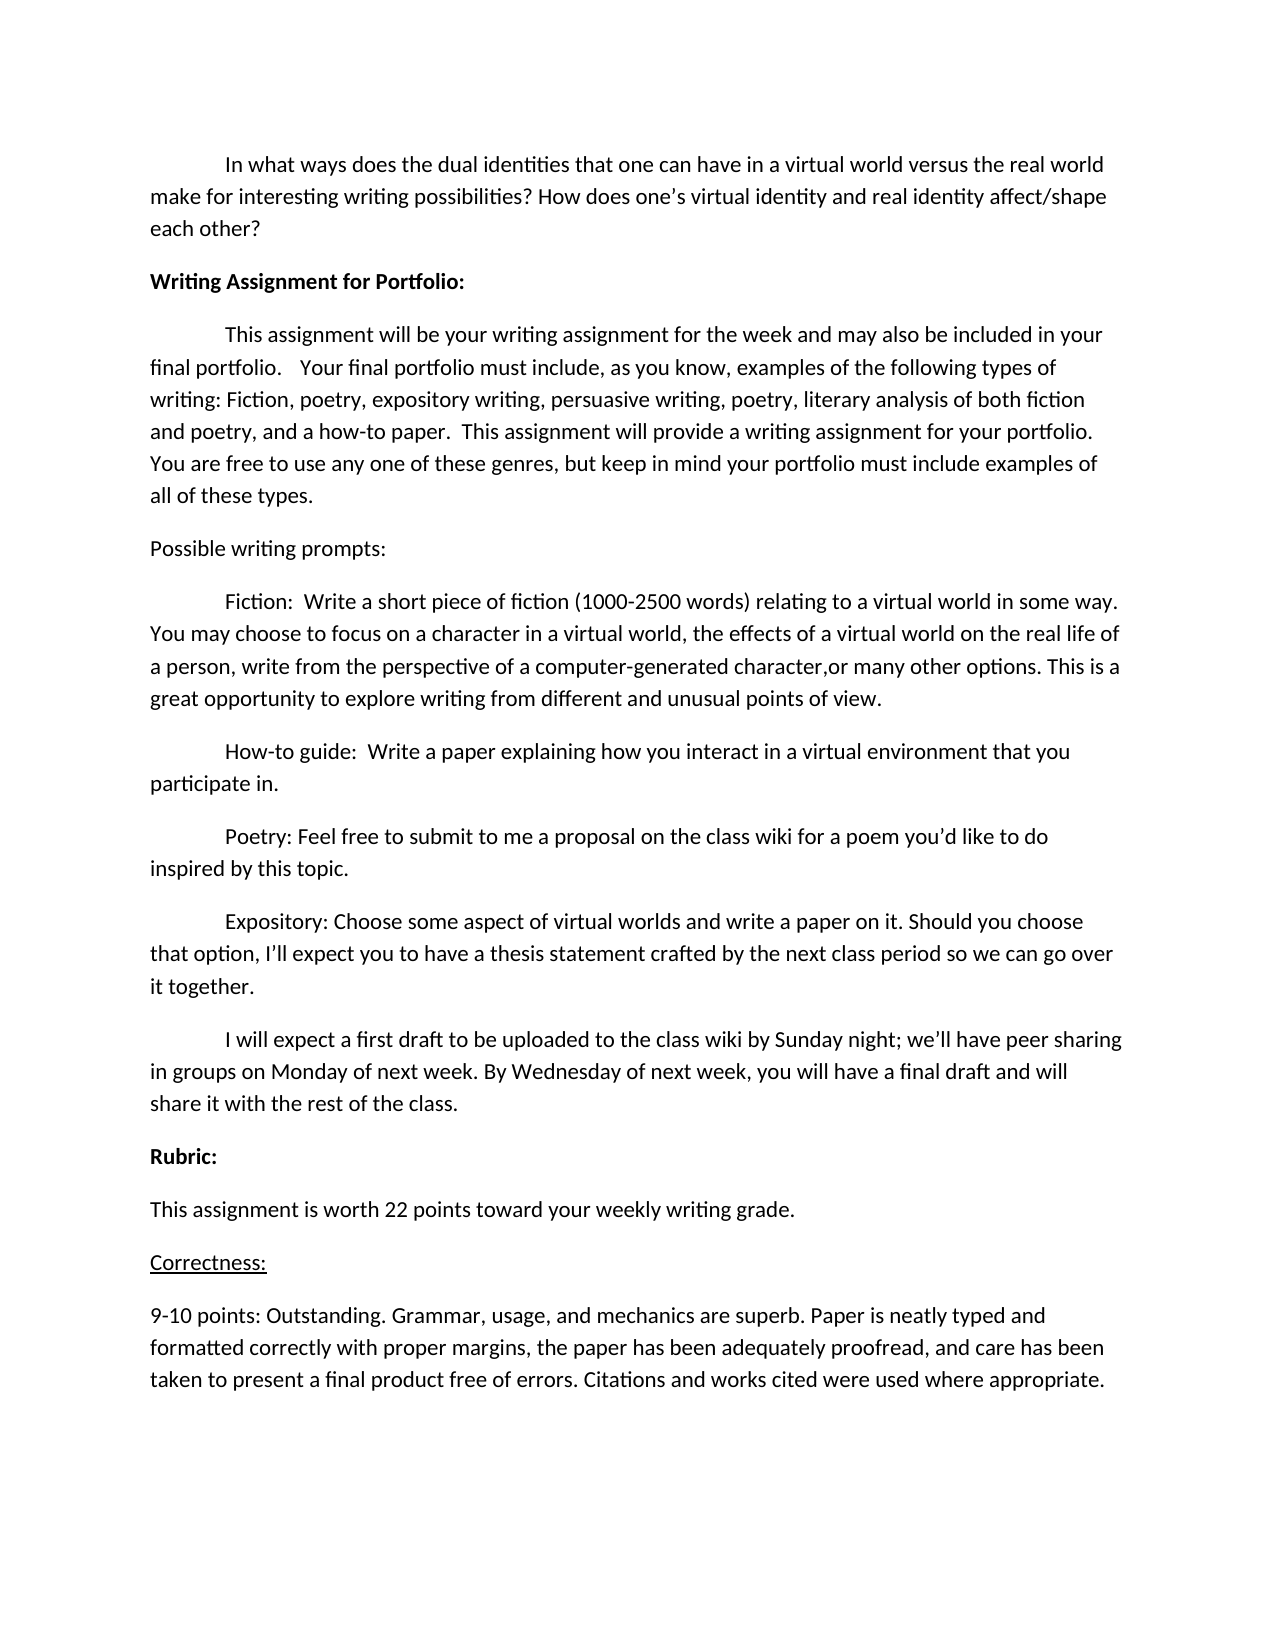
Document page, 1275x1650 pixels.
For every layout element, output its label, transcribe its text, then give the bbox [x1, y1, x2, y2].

text Rubric: [150, 1142, 1125, 1170]
text This assignment is worth 22 points toward your weekly writing grade. [150, 1195, 1125, 1223]
text Writing Assignment for Portfolio: [150, 267, 1125, 295]
text In what ways does the dual identities that one can have in a virtual world versus the real world make for interesting writing possibilities? How does one’s virtual identity and real identity affect/shape each other? [150, 150, 1125, 242]
text Expository: Choose some aspect of virtual worlds and write a paper on it. Should you choose that option, I’ll expect you to have a thesis statement crafted by the next class period so we can go over it together. [150, 907, 1125, 1000]
text How-to guide: Write a paper explaining how you interact in a virtual environment that you participate in. [150, 737, 1125, 797]
text Poetry: Feel free to submit to me a proposal on the class wiki for a poem you’d like to do inspired by this topic. [150, 822, 1125, 882]
text This assignment will be your writing assignment for the week and may also be included in your final portfolio. Your final portfolio must include, as you know, examples of the following types of writing: Fiction, poetry, expository writing, persuasive writing, poetry, literary analysis of both fiction and poetry, and a how-to paper. This assignment will provide a writing assignment for your portfolio. You are free to use any one of these genres, but keep in mind your portfolio must include examples of all of these types. [150, 320, 1125, 509]
text I will expect a first draft to be uploaded to the class wiki by Sunday night; we’ll have peer sharing in groups on Monday of next week. By Wednesday of next week, you will have a final draft and will share it with the rest of the class. [150, 1025, 1125, 1117]
text Correctness: [150, 1248, 1125, 1276]
text 9-10 points: Outstanding. Grammar, usage, and mechanics are superb. Paper is neatly typed and formatted correctly with proper margins, the paper has been adequately proofread, and care has been taken to present a final product free of errors. Citations and works cited were used where appropriate. [150, 1301, 1125, 1394]
text Possible writing prompts: [150, 534, 1125, 562]
text Fiction: Write a short piece of fiction (1000-2500 words) relating to a virtual world in some way. You may choose to focus on a character in a virtual world, the effects of a virtual world on the real life of a person, write from the perspective of a computer-generated character,or many other options. This is a great opportunity to explore writing from different and unusual points of view. [150, 587, 1125, 712]
